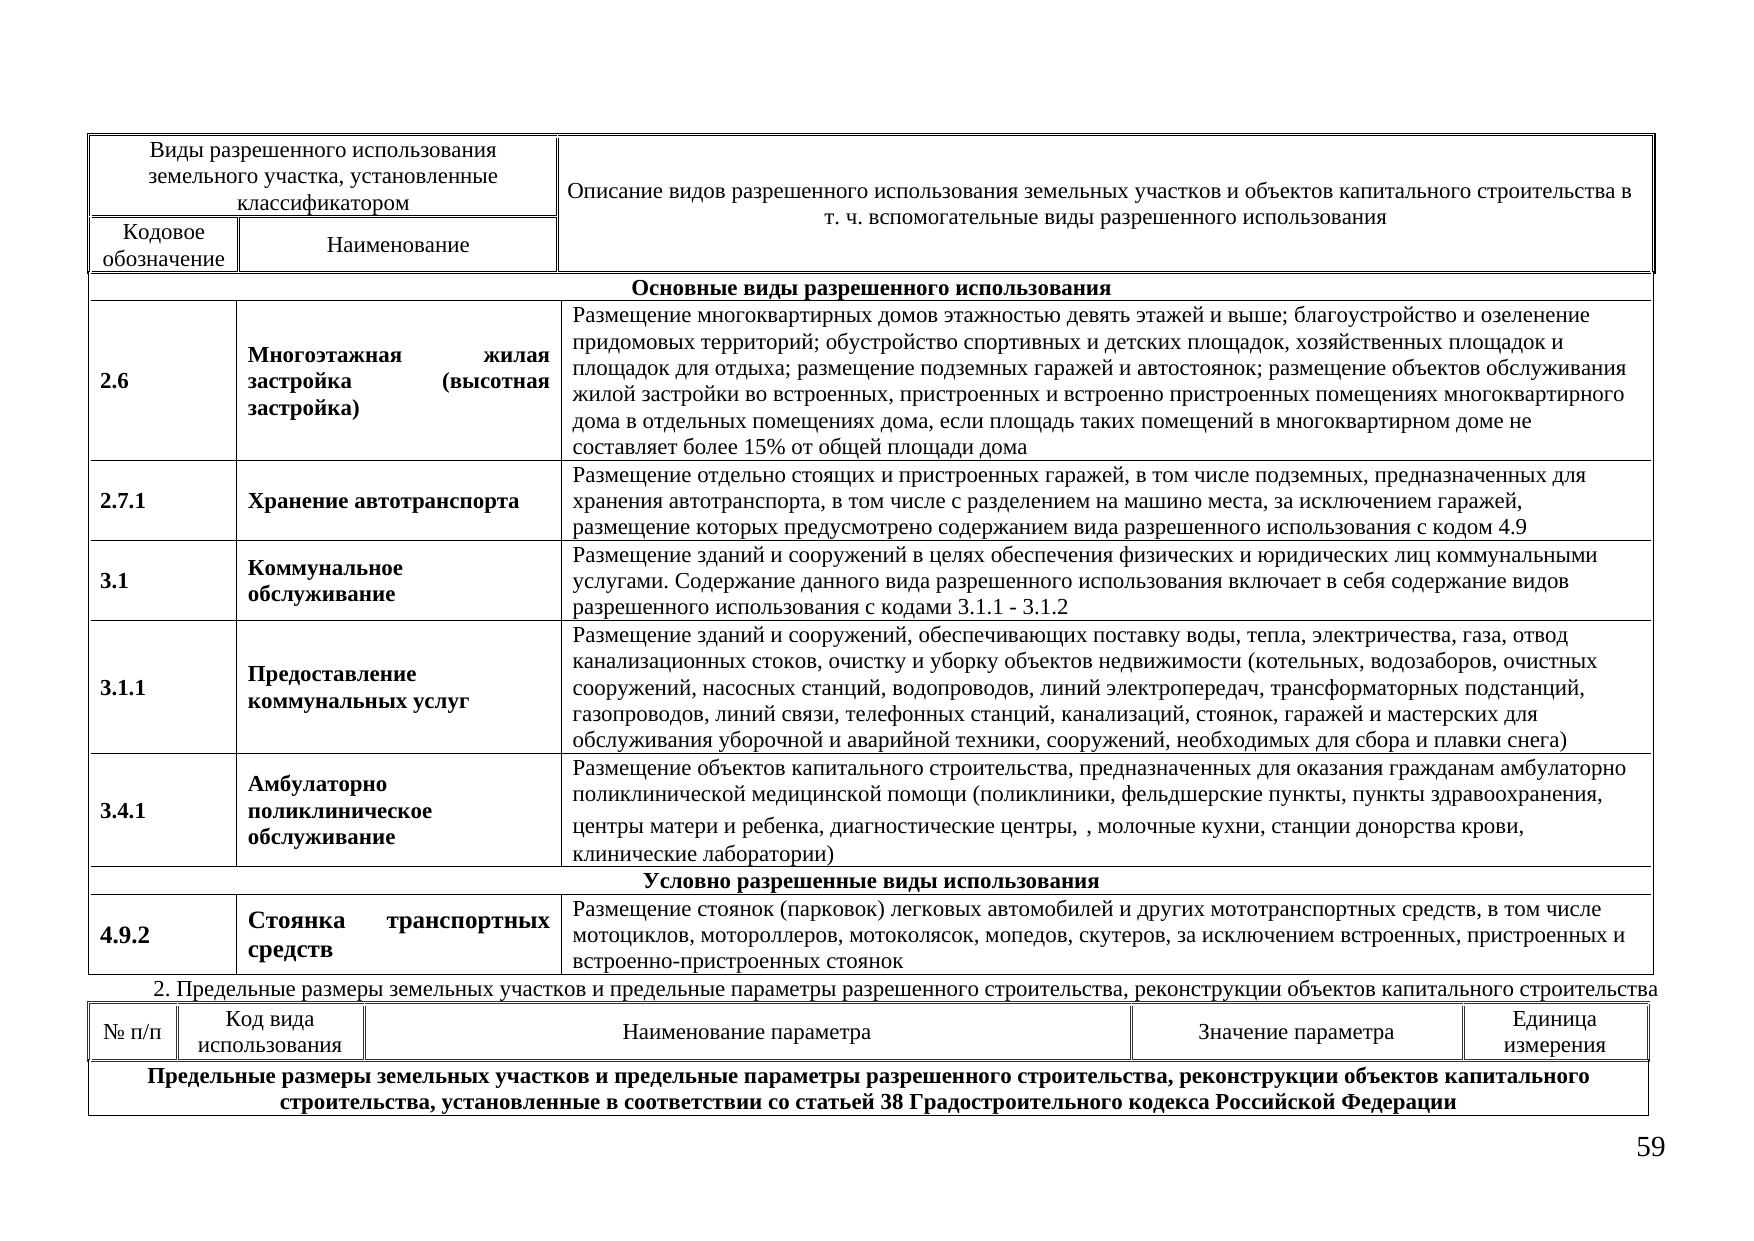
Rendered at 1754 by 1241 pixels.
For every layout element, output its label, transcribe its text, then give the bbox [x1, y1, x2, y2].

table_cell Наименование [240, 218, 556, 271]
table_cell Размещение зданий и сооружений, обеспечивающих поставку воды, тепла, электричества, газа, отвод канализационных стоков, очистку и уборку объектов недвижимости (котельных, водозаборов, очистных сооружений, насосных станций, водопроводов, линий электропередач, трансформаторных подстанций, газопроводов, линий связи, телефонных станций, канализаций, стоянок, гаражей и мастерских для обслуживания уборочной и аварийной техники, сооружений, необходимых для сбора и плавки снега) [562, 620, 1653, 753]
table_cell Условно разрешенные виды использования [89, 866, 1653, 894]
table_cell Стоянка транспортных средств [237, 895, 561, 974]
table_cell Размещение отдельно стоящих и пристроенных гаражей, в том числе подземных, предназначенных для хранения автотранспорта, в том числе с разделением на машино места, за исключением гаражей, размещение которых предусмотрено содержанием вида разрешенного использования с кодом 4.9 [562, 460, 1653, 540]
table_header Виды разрешенного использования земельного участка, установленные классификатором [90, 136, 557, 215]
table_cell 4.9.2 [89, 894, 236, 974]
table_cell 3.4.1 [89, 753, 236, 866]
table_cell Размещение объектов капитального строительства, предназначенных для оказания гражданам амбулаторно поликлинической медицинской помощи (поликлиники, фельдшерские пункты, пункты здравоохранения, центры матери и ребенка, диагностические центры, , молочные кухни, станции донорства крови, клинические лаборатории) [562, 753, 1653, 866]
table_cell 2.7.1 [89, 460, 236, 540]
table_header Наименование параметра [365, 1004, 1131, 1059]
table_cell 3.1.1 [89, 620, 236, 753]
table_cell Размещение стоянок (парковок) легковых автомобилей и других мототранспортных средств, в том числе мотоциклов, мотороллеров, мотоколясок, мопедов, скутеров, за исключением встроенных, пристроенных и встроенно-пристроенных стоянок [562, 894, 1653, 974]
table_header Код вида использования [178, 1004, 364, 1059]
table_cell Кодовое обозначение [89, 215, 239, 271]
table_cell Размещение многоквартирных домов этажностью девять этажей и выше; благоустройство и озеленение придомовых территорий; обустройство спортивных и детских площадок, хозяйственных площадок и площадок для отдыха; размещение подземных гаражей и автостоянок; размещение объектов обслуживания жилой застройки во встроенных, пристроенных и встроенно пристроенных помещениях многоквартирного дома в отдельных помещениях дома, если площадь таких помещений в многоквартирном доме не составляет более 15% от общей площади дома [562, 300, 1653, 459]
table_cell Многоэтажная жилая застройка (высотная застройка) [237, 301, 561, 459]
table_header Описание видов разрешенного использования земельных участков и объектов капитального строительства в т. ч. вспомогательные виды разрешенного использования [558, 136, 1652, 271]
table_cell Основные виды разрешенного использования [89, 271, 1653, 300]
table_cell Предоставление коммунальных услуг [237, 621, 561, 753]
table_cell Предельные размеры земельных участков и предельные параметры разрешенного строительства, реконструкции объектов капитального строительства, установленные в соответствии со статьей 38 Градостроительного кодекса Российской Федерации [89, 1059, 1648, 1114]
table_cell Амбулаторно поликлиническое обслуживание [237, 754, 561, 866]
table_cell Размещение зданий и сооружений в целях обеспечения физических и юридических лиц коммунальными услугами. Содержание данного вида разрешенного использования включает в себя содержание видов разрешенного использования с кодами 3.1.1 - 3.1.2 [562, 540, 1653, 620]
table_cell 2.6 [89, 300, 236, 459]
table_header Единица измерения [1464, 1004, 1648, 1059]
table_header № п/п [90, 1004, 177, 1059]
table_cell Коммунальное обслуживание [237, 541, 561, 620]
table_cell Хранение автотранспорта [237, 461, 561, 540]
table_cell 3.1 [89, 540, 236, 620]
table_header Значение параметра [1131, 1004, 1463, 1059]
text 2. Предельные размеры земельных участков и предельные параметры разрешенного строительства, реконструкции объектов капитального строительства [89, 975, 1665, 1001]
